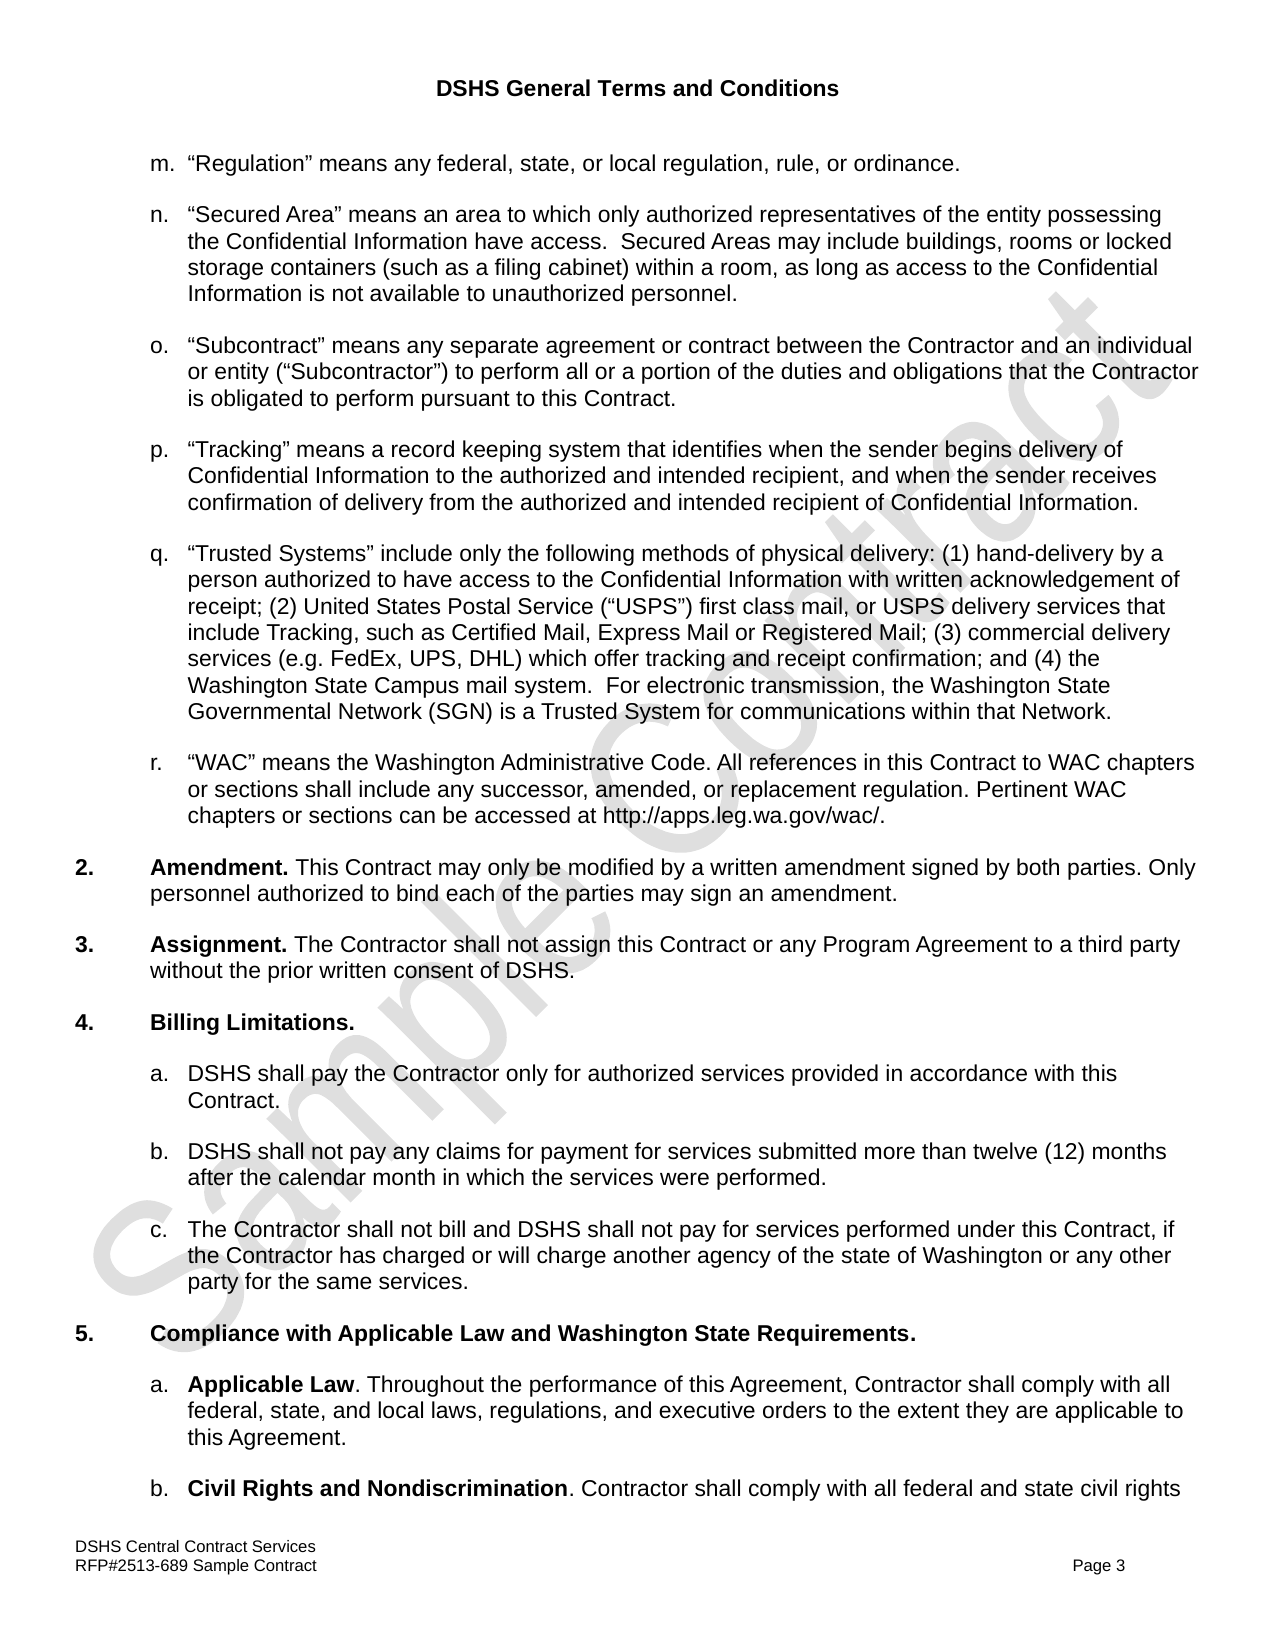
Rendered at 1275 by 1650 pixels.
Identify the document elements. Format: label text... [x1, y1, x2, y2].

subtitle Amendment. This Contract may only be modified by a written amendment signed by both parties. Only personnel authorized to bind each of the parties may sign an amendment. [75, 853, 1200, 906]
subtitle “WAC” means the Washington Administrative Code. All references in this Contract to WAC chapters or sections shall include any successor, amended, or replacement regulation. Pertinent WAC chapters or sections can be accessed at http://apps.leg.wa.gov/wac/. [150, 749, 1200, 828]
subtitle Billing Limitations. [75, 1009, 1200, 1035]
subtitle “Tracking” means a record keeping system that identifies when the sender begins delivery of Confidential Information to the authorized and intended recipient, and when the sender receives confirmation of delivery from the authorized and intended recipient of Confidential Information. [150, 436, 1200, 515]
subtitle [150, 1475, 1200, 1501]
subtitle Assignment. The Contractor shall not assign this Contract or any Program Agreement to a third party without the prior written consent of DSHS. [75, 931, 1200, 984]
subtitle The Contractor shall not bill and DSHS shall not pay for services performed under this Contract, if the Contractor has charged or will charge another agency of the state of Washington or any other party for the same services. [150, 1216, 1200, 1295]
subtitle “Subcontract” means any separate agreement or contract between the Contractor and an individual or entity (“Subcontractor”) to perform all or a portion of the duties and obligations that the Contractor is obligated to perform pursuant to this Contract. [150, 332, 1200, 411]
subtitle DSHS shall not pay any claims for payment for services submitted more than twelve (12) months after the calendar month in which the services were performed. [150, 1138, 1200, 1191]
subtitle “Secured Area” means an area to which only authorized representatives of the entity possessing the Confidential Information have access. Secured Areas may include buildings, rooms or locked storage containers (such as a filing cabinet) within a room, as long as access to the Confidential Information is not available to unauthorized personnel. [150, 201, 1200, 307]
subtitle Applicable Law. Throughout the performance of this Agreement, Contractor shall comply with all federal, state, and local laws, regulations, and executive orders to the extent they are applicable to this Agreement. [150, 1371, 1200, 1450]
subtitle “Trusted Systems” include only the following methods of physical delivery: (1) hand-delivery by a person authorized to have access to the Confidential Information with written acknowledgement of receipt; (2) United States Postal Service (“USPS”) first class mail, or USPS delivery services that include Tracking, such as Certified Mail, Express Mail or Registered Mail; (3) commercial delivery services (e.g. FedEx, UPS, DHL) which offer tracking and receipt confirmation; and (4) the Washington State Campus mail system. For electronic transmission, the Washington State Governmental Network (SGN) is a Trusted System for communications within that Network. [150, 540, 1200, 724]
subtitle DSHS shall pay the Contractor only for authorized services provided in accordance with this Contract. [150, 1060, 1200, 1113]
subtitle Compliance with Applicable Law and Washington State Requirements. [75, 1320, 1200, 1346]
subtitle “Regulation” means any federal, state, or local regulation, rule, or ordinance. [150, 150, 1200, 176]
